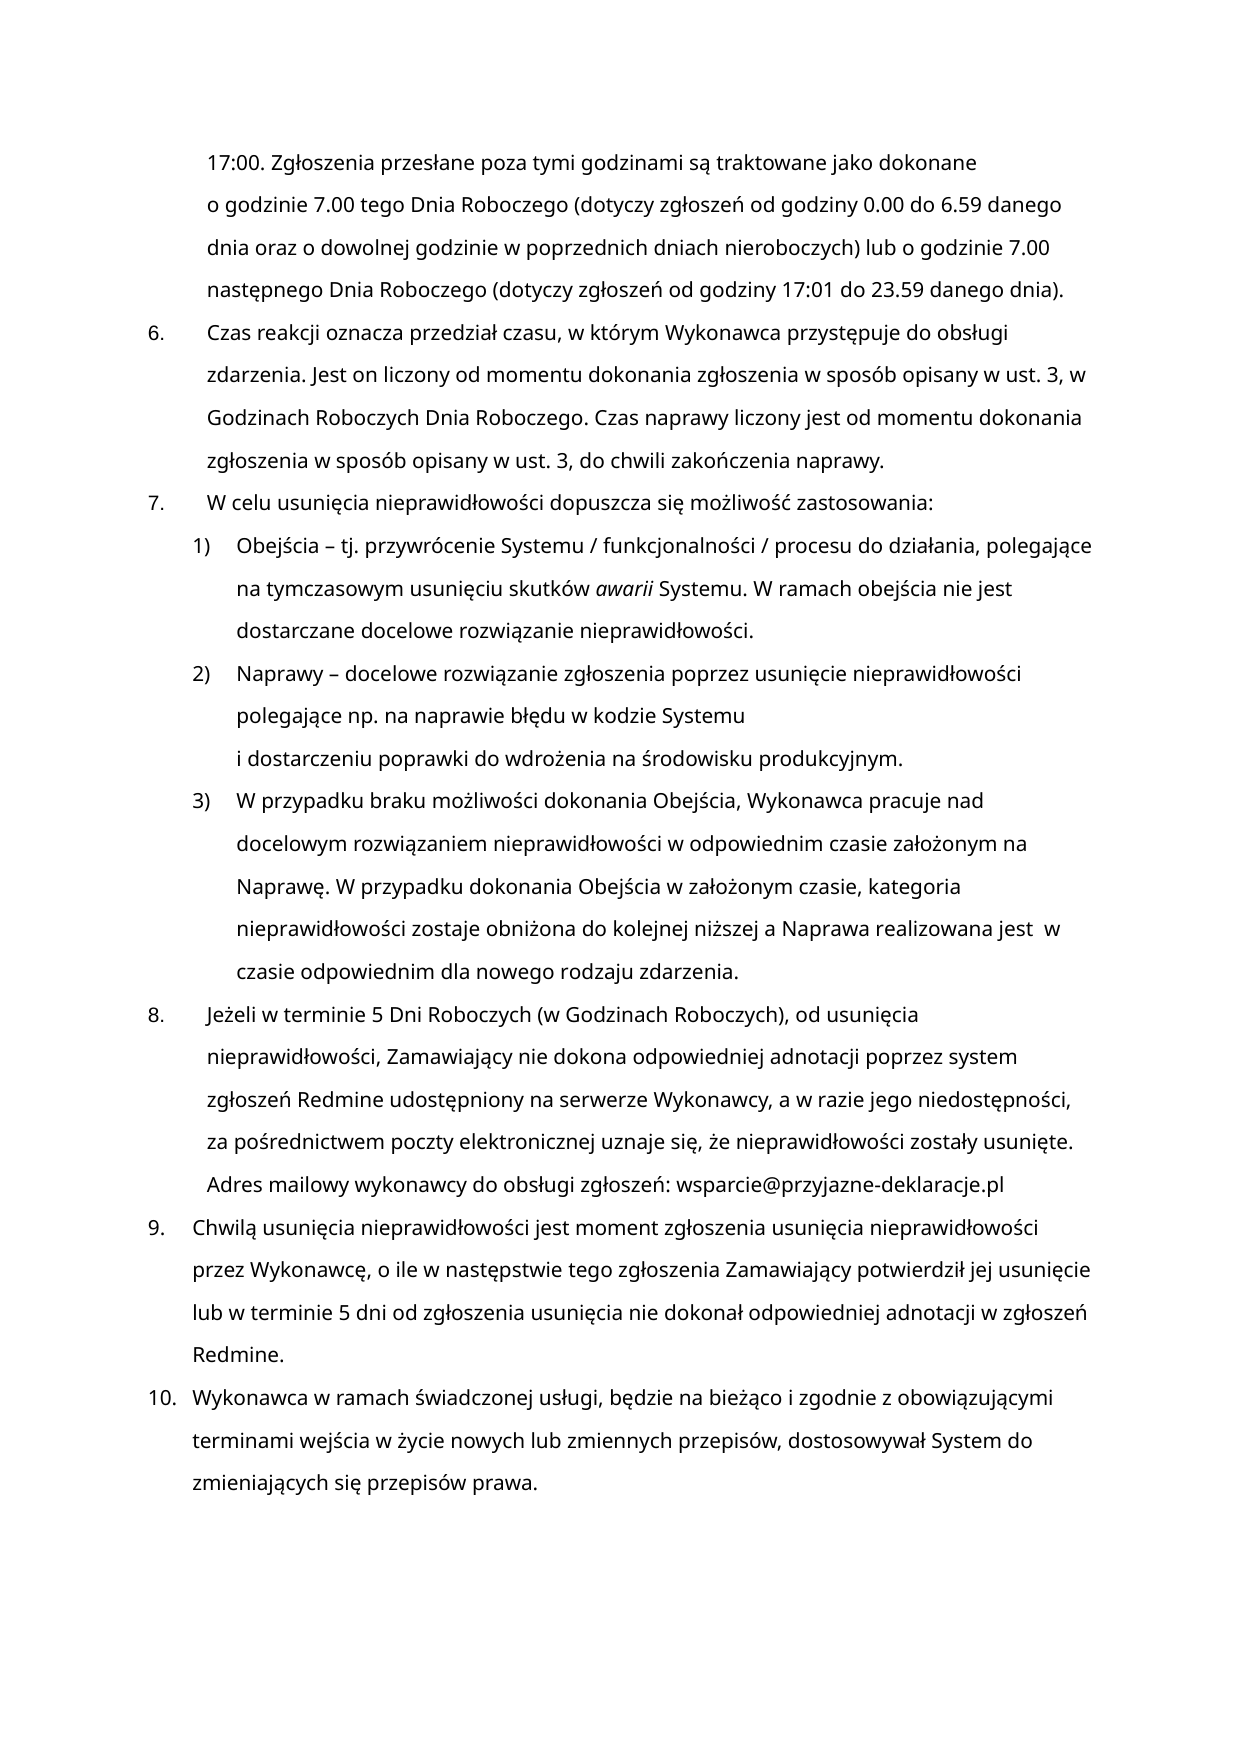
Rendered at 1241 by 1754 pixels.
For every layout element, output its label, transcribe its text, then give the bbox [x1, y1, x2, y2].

text Adres mailowy wykonawcy do obsługi zgłoszeń: wsparcie@przyjazne-deklaracje.pl [207, 1170, 1093, 1198]
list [148, 148, 1093, 304]
list Chwilą usunięcia nieprawidłowości jest moment zgłoszenia usunięcia nieprawidłowości przez Wykonawcę, o ile w następstwie tego zgłoszenia Zamawiający potwierdził jej usunięcie lub w terminie 5 dni od zgłoszenia usunięcia nie dokonał odpowiedniej adnotacji w zgłoszeń Redmine. [148, 1213, 1093, 1369]
list Naprawy – docelowe rozwiązanie zgłoszenia poprzez usunięcie nieprawidłowości polegające np. na naprawie błędu w kodzie Systemu i dostarczeniu poprawki do wdrożenia na środowisku produkcyjnym. [192, 659, 1093, 772]
list Obejścia – tj. przywrócenie Systemu / funkcjonalności / procesu do działania, polegające na tymczasowym usunięciu skutków awarii Systemu. W ramach obejścia nie jest dostarczane docelowe rozwiązanie nieprawidłowości. [192, 531, 1093, 645]
list Jeżeli w terminie 5 Dni Roboczych (w Godzinach Roboczych), od usunięcia nieprawidłowości, Zamawiający nie dokona odpowiedniej adnotacji poprzez system zgłoszeń Redmine udostępniony na serwerze Wykonawcy, a w razie jego niedostępności, za pośrednictwem poczty elektronicznej uznaje się, że nieprawidłowości zostały usunięte. [148, 1000, 1093, 1156]
list W celu usunięcia nieprawidłowości dopuszcza się możliwość zastosowania: [148, 488, 1093, 517]
list Czas reakcji oznacza przedział czasu, w którym Wykonawca przystępuje do obsługi zdarzenia. Jest on liczony od momentu dokonania zgłoszenia w sposób opisany w ust. 3, w Godzinach Roboczych Dnia Roboczego. Czas naprawy liczony jest od momentu dokonania zgłoszenia w sposób opisany w ust. 3, do chwili zakończenia naprawy. [148, 318, 1093, 474]
list Wykonawca w ramach świadczonej usługi, będzie na bieżąco i zgodnie z obowiązującymi terminami wejścia w życie nowych lub zmiennych przepisów, dostosowywał System do zmieniających się przepisów prawa. [148, 1383, 1093, 1497]
list W przypadku braku możliwości dokonania Obejścia, Wykonawca pracuje nad docelowym rozwiązaniem nieprawidłowości w odpowiednim czasie założonym na Naprawę. W przypadku dokonania Obejścia w założonym czasie, kategoria nieprawidłowości zostaje obniżona do kolejnej niższej a Naprawa realizowana jest w czasie odpowiednim dla nowego rodzaju zdarzenia. [192, 787, 1093, 986]
